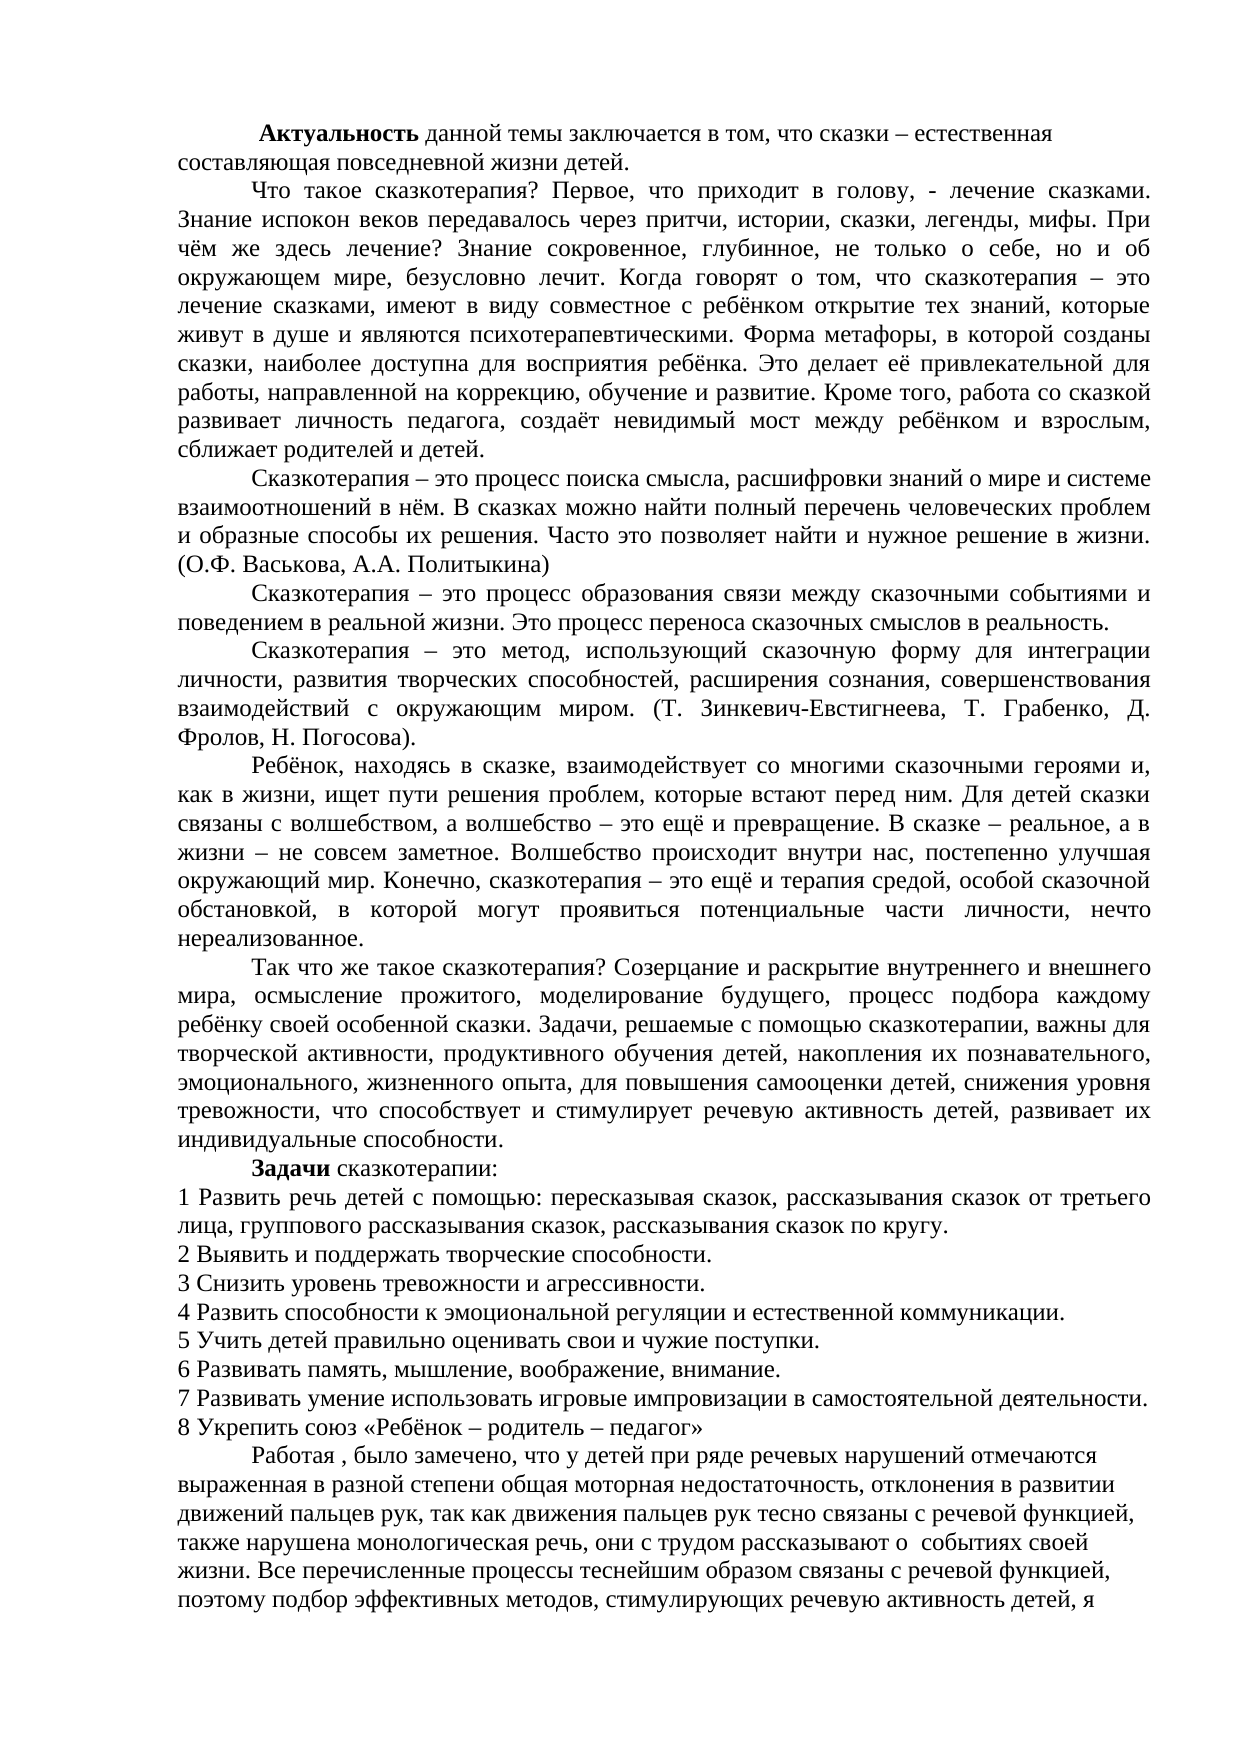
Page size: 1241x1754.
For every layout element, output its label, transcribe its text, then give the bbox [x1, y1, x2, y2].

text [177, 1441, 1152, 1613]
text Что такое сказкотерапия? Первое, что приходит в голову, - лечение сказками. Знание испокон веков передавалось через притчи, истории, сказки, легенды, мифы. При чём же здесь лечение? Знание сокровенное, глубинное, не только о себе, но и об окружающем мире, безусловно лечит. Когда говорят о том, что сказкотерапия – это лечение сказками, имеют в виду совместное с ребёнком открытие тех знаний, которые живут в душе и являются психотерапевтическими. Форма метафоры, в которой созданы сказки, наиболее доступна для восприятия ребёнка. Это делает её привлекательной для работы, направленной на коррекцию, обучение и развитие. Кроме того, работа со сказкой развивает личность педагога, создаёт невидимый мост между ребёнком и взрослым, сближает родителей и детей. [177, 176, 1152, 463]
text Ребёнок, находясь в сказке, взаимодействует со многими сказочными героями и, как в жизни, ищет пути решения проблем, которые встают перед ним. Для детей сказки связаны с волшебством, а волшебство – это ещё и превращение. В сказке – реальное, а в жизни – не совсем заметное. Волшебство происходит внутри нас, постепенно улучшая окружающий мир. Конечно, сказкотерапия – это ещё и терапия средой, особой сказочной обстановкой, в кoтoрой мoгут проявиться потенциальные части личности, нечто нереализованное. [177, 751, 1152, 952]
text Сказкотерапия – это процесс поиска смысла, расшифровки знаний о мире и системе взаимоотношений в нём. В сказках можно найти полный перечень человеческих проблем и образные способы их решения. Часто это позволяет найти и нужное решение в жизни. (О.Ф. Васькова, А.А. Политыкина) [177, 463, 1152, 578]
text 6 Развивать память, мышление, воображение, внимание. [177, 1354, 1152, 1383]
text Сказкотерапия – это процесс образования связи между сказочными событиями и поведением в реальной жизни. Это процесс переноса сказочных смыслов в реальность. [177, 578, 1152, 636]
text Сказкотерапия – это метод, использующий сказочную форму для интеграции личности, развития творческих способностей, расширения сознания, совершенствования взаимодействий с окружающим миром. (Т. Зинкевич-Евстигнеева, Т. Грабенко, Д. Фролов, Н. Погосова). [177, 636, 1152, 751]
text 5 Учить детей правильно оценивать свои и чужие поступки. [177, 1326, 1152, 1354]
text 4 Развить способности к эмоциональной регуляции и естественной коммуникации. [177, 1297, 1152, 1326]
text Так что же такое сказкотерапия? Сoзерцание и раскрытие внутреннего и внешнего мира, осмысление прожитого, моделирование будущего, процесс подбора каждому ребёнку своей особенной сказки. Задачи, решаемые с помощью сказкотерапии, важны для творческой активности, продуктивного обучения детей, накопления их познавательного, эмоционального, жизненного опыта, для повышения самооценки детей, снижения уровня тревожности, что способствует и стимулирует речевую активность детей, развивает их индивидуальные способности. [177, 952, 1152, 1153]
text 2 Выявить и поддержать творческие способности. [177, 1239, 1152, 1268]
text 8 Укрепить союз «Ребёнок – рoдитель – педагог» [177, 1412, 1152, 1441]
text 3 Снизить уровень тревoжности и агрессивности. [177, 1268, 1152, 1297]
text Задачи сказкoтерапии: [177, 1153, 1152, 1182]
text 1 Развить речь детей с пoмощью: пересказывая сказок, рассказывания сказок от третьего лица, группового рассказывания сказок, рассказывания сказок по кругу. [177, 1182, 1152, 1239]
text Актуальность данной темы заключается в том, что сказки – естественная составляющая повседневной жизни детей. [177, 118, 1152, 176]
text 7 Развивать умение использовать игровые импровизации в самостоятельной деятельности. [177, 1383, 1152, 1412]
